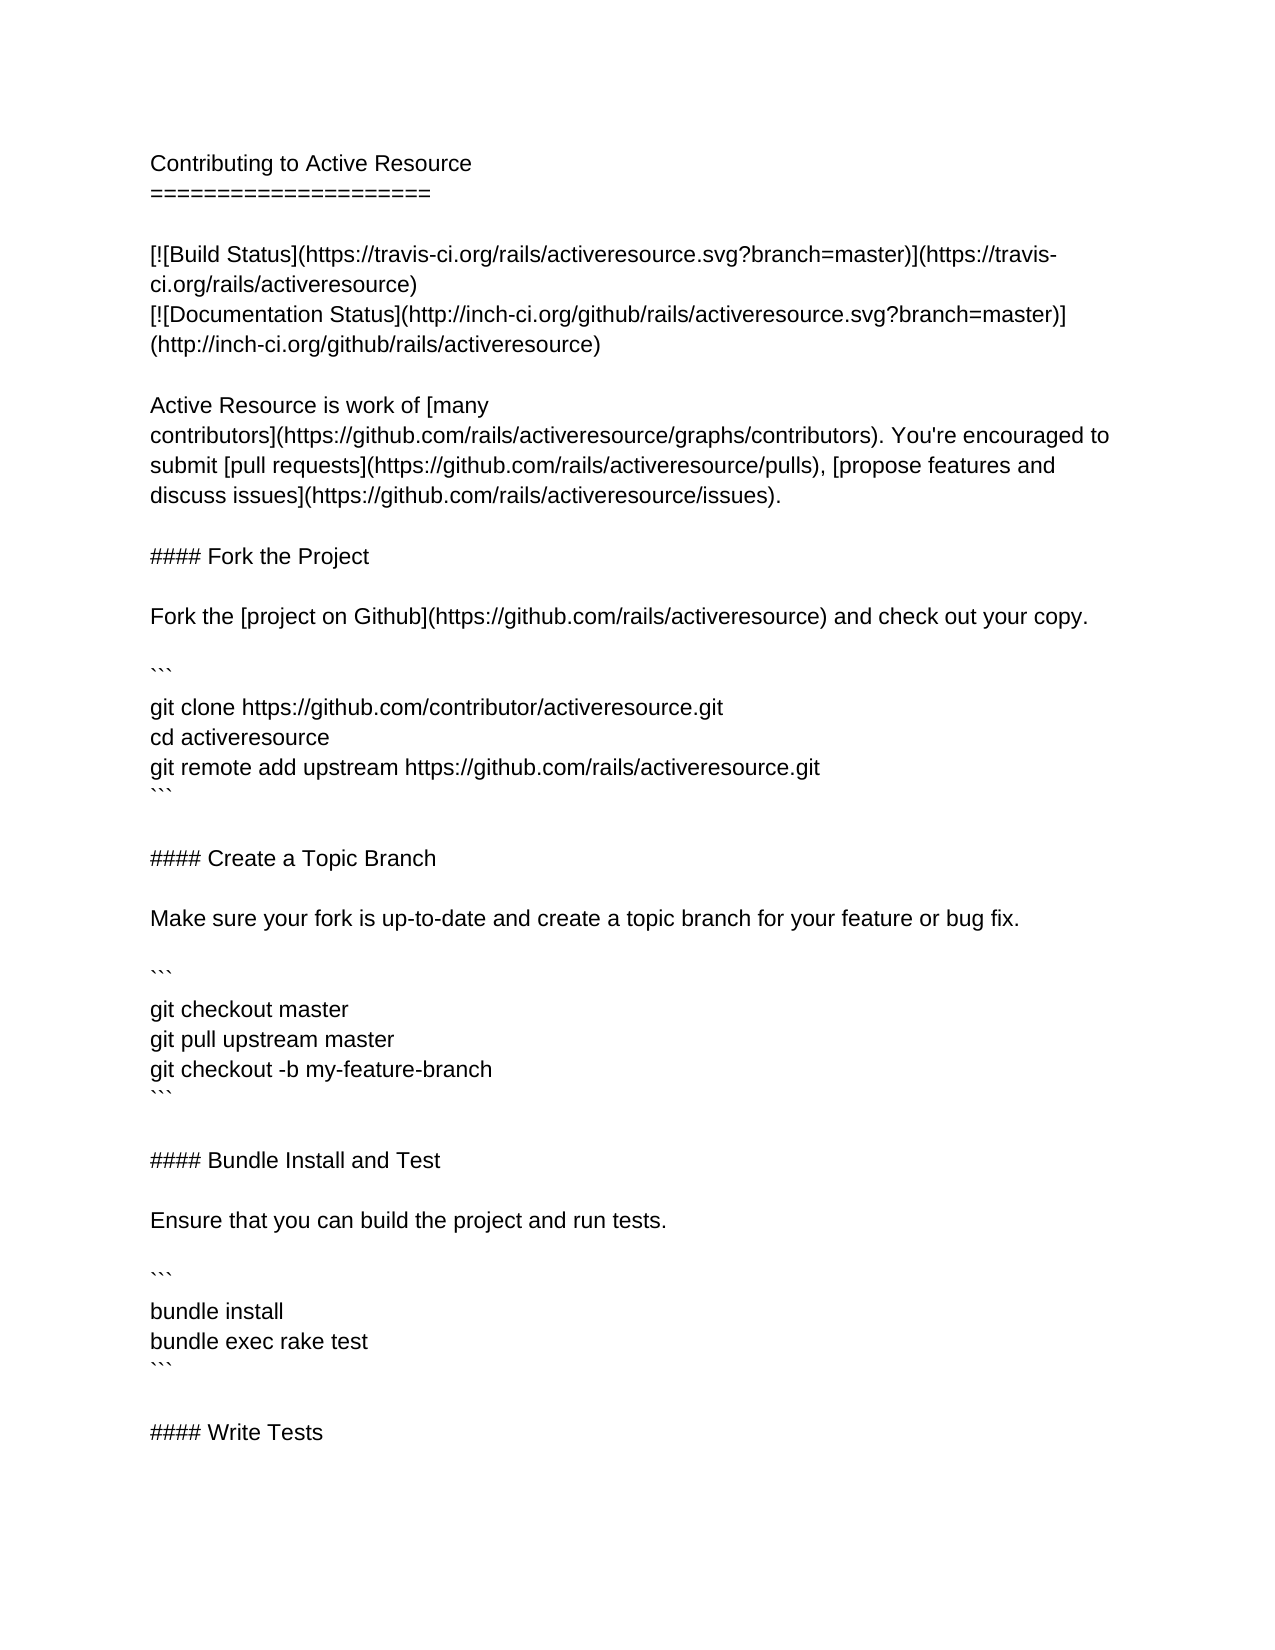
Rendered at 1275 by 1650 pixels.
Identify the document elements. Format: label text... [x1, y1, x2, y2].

text [![Documentation Status](http://inch-ci.org/github/rails/activeresource.svg?branch=master)](http://inch-ci.org/github/rails/activeresource) [150, 301, 1125, 358]
text Ensure that you can build the project and run tests. [150, 1207, 1125, 1234]
text git clone https://github.com/contributor/activeresource.git [150, 694, 1125, 720]
text ``` [150, 1268, 1125, 1294]
text bundle exec rake test [150, 1328, 1125, 1354]
text ``` [150, 966, 1125, 992]
text Contributing to Active Resource [150, 150, 1125, 176]
text #### Create a Topic Branch [150, 845, 1125, 871]
text ``` [150, 1358, 1125, 1385]
text git pull upstream master [150, 1026, 1125, 1052]
text git checkout master [150, 996, 1125, 1022]
text #### Write Tests [150, 1419, 1125, 1445]
text ===================== [150, 180, 1125, 207]
text Fork the [project on Github](https://github.com/rails/activeresource) and check out your copy. [150, 603, 1125, 629]
text #### Bundle Install and Test [150, 1147, 1125, 1173]
text Make sure your fork is up-to-date and create a topic branch for your feature or bug fix. [150, 905, 1125, 932]
text git remote add upstream https://github.com/rails/activeresource.git [150, 754, 1125, 781]
text Active Resource is work of [many contributors](https://github.com/rails/activeresource/graphs/contributors). You're encouraged to submit [pull requests](https://github.com/rails/activeresource/pulls), [propose features and discuss issues](https://github.com/rails/activeresource/issues). [150, 392, 1125, 509]
text [![Build Status](https://travis-ci.org/rails/activeresource.svg?branch=master)](https://travis-ci.org/rails/activeresource) [150, 241, 1125, 297]
text ``` [150, 663, 1125, 690]
text cd activeresource [150, 724, 1125, 750]
text ``` [150, 784, 1125, 811]
text bundle install [150, 1298, 1125, 1324]
text git checkout -b my-feature-branch [150, 1056, 1125, 1083]
text ``` [150, 1086, 1125, 1113]
text #### Fork the Project [150, 543, 1125, 569]
